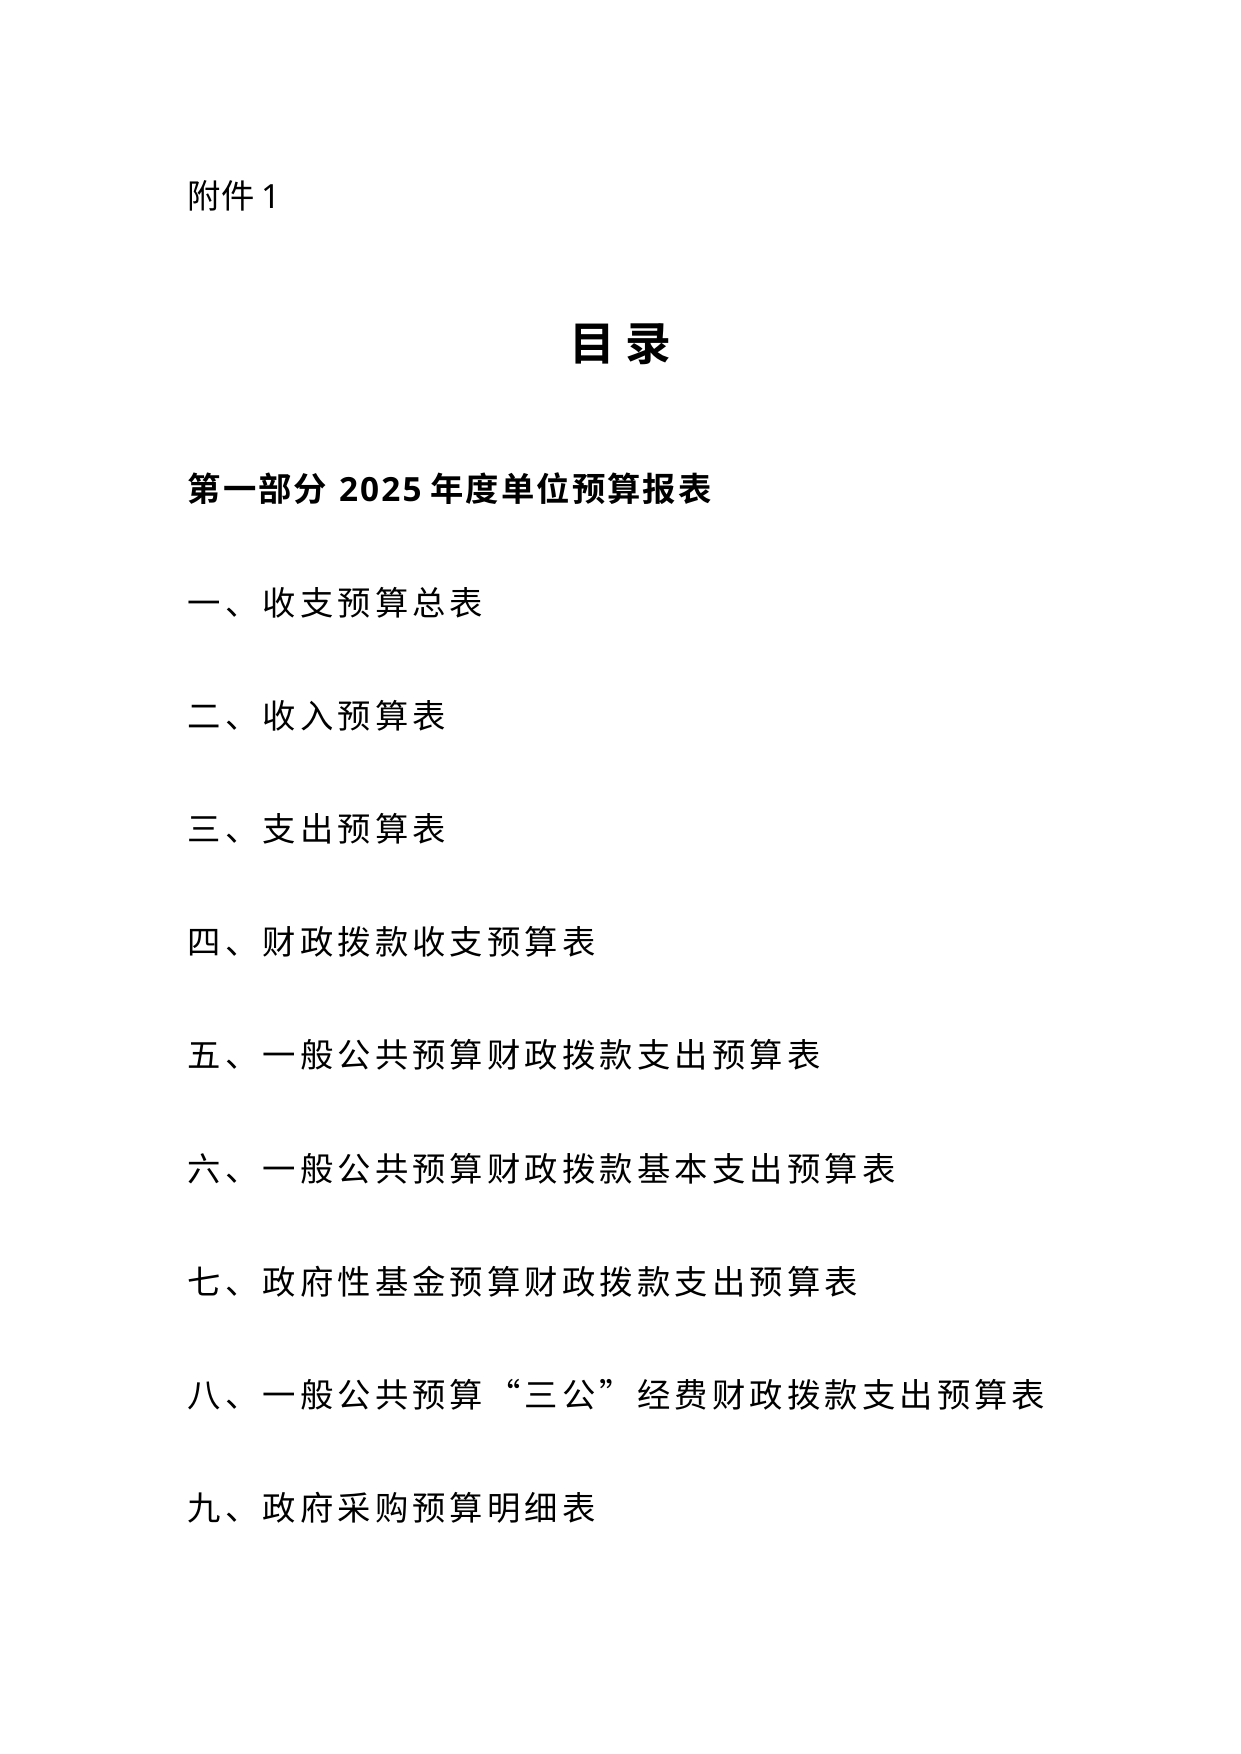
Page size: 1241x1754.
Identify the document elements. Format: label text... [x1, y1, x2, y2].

text 五、一般公共预算财政拨款支出预算表 [187, 1021, 1053, 1086]
text 七、政府性基金预算财政拨款支出预算表 [187, 1247, 1053, 1312]
text 九、政府采购预算明细表 [187, 1474, 1053, 1539]
text 四、财政拨款收支预算表 [187, 908, 1053, 973]
text 六、一般公共预算财政拨款基本支出预算表 [187, 1134, 1053, 1199]
text 附件1 [187, 162, 1053, 227]
text 一、收支预算总表 [187, 568, 1053, 633]
text 八、一般公共预算“三公”经费财政拨款支出预算表 [187, 1361, 1053, 1426]
text 第一部分 2025年度单位预算报表 [187, 454, 1053, 519]
text 二、收入预算表 [187, 681, 1053, 746]
text 三、支出预算表 [187, 794, 1053, 859]
text 目 录 [187, 292, 1053, 389]
